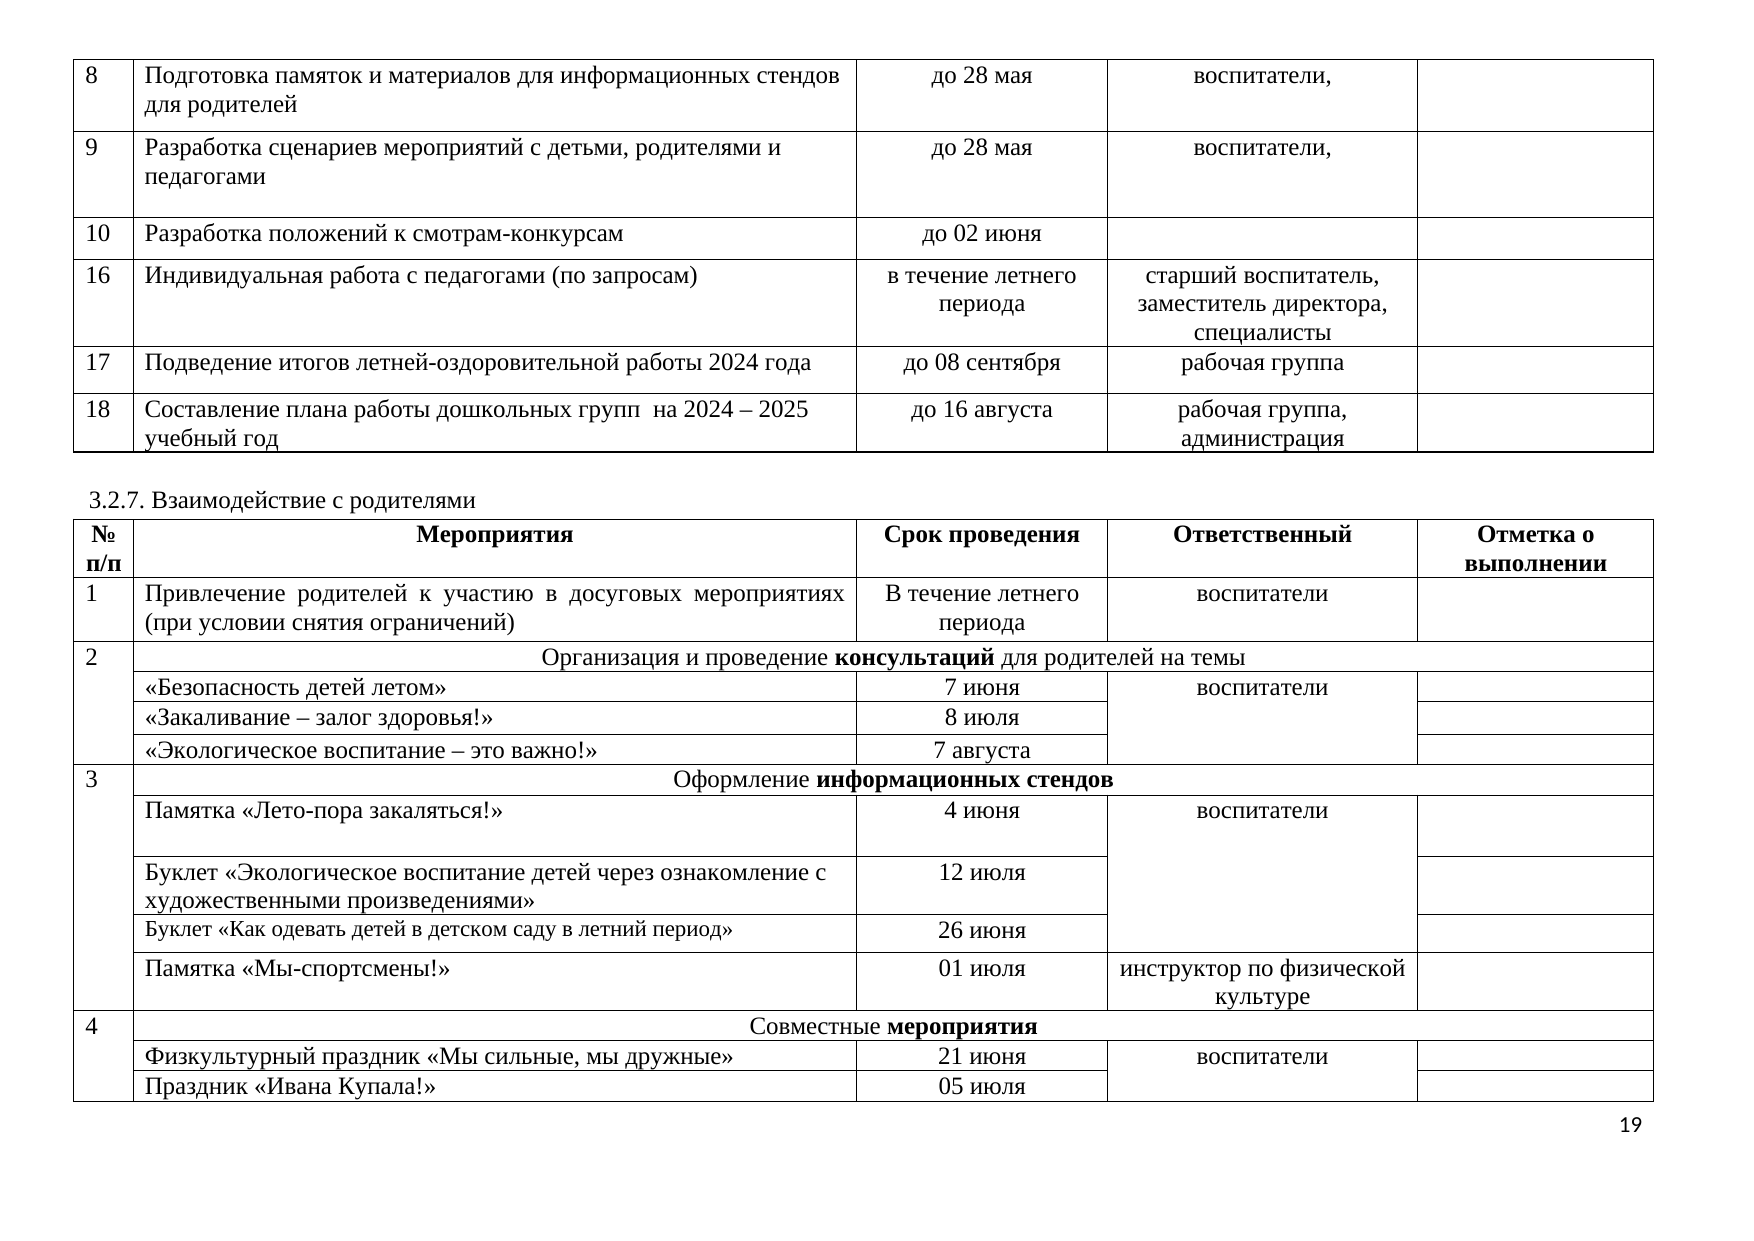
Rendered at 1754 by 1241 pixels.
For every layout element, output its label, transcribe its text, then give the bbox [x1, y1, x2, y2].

table_cell Подведение итогов летней-оздоровительной работы 2024 года [134, 347, 856, 393]
table_cell [1418, 796, 1653, 856]
table_cell до 08 сентября [857, 347, 1107, 393]
table_cell инструктор по физической культуре [1108, 953, 1417, 1010]
table_cell Составление плана работы дошкольных групп на 2024 – 2025 учебный год [134, 394, 856, 451]
table_cell [1418, 672, 1653, 701]
table_cell 1 [74, 578, 133, 641]
table_cell 7 июня [857, 672, 1107, 701]
table_cell [1418, 394, 1653, 451]
table_cell в течение летнего периода [857, 260, 1107, 346]
table_cell 4 [74, 1011, 133, 1101]
table_cell Буклет «Как одевать детей в детском саду в летний период» [134, 915, 856, 952]
table_cell 05 июля [857, 1071, 1107, 1101]
table_cell рабочая группа [1108, 347, 1417, 393]
table_header Отметка о выполнении [1418, 520, 1653, 577]
table_cell [1418, 1041, 1653, 1070]
table_cell до 02 июня [857, 218, 1107, 259]
table_header № п/п [74, 520, 133, 577]
text 3.2.7. Взаимодействие с родителями [89, 485, 1642, 514]
table_cell 26 июня [857, 915, 1107, 952]
table_cell до 16 августа [857, 394, 1107, 451]
table_cell [1418, 702, 1653, 734]
table_cell 01 июля [857, 953, 1107, 1010]
table_cell до 28 мая [857, 132, 1107, 217]
table_cell 7 августа [857, 735, 1107, 763]
table_cell 4 июня [857, 796, 1107, 856]
table_cell 16 [74, 260, 133, 346]
table_cell [1418, 857, 1653, 914]
table_cell Физкультурный праздник «Мы сильные, мы дружные» [134, 1041, 856, 1070]
table_cell воспитатели [1108, 796, 1417, 952]
table_cell воспитатели [1108, 672, 1417, 763]
table_cell 21 июня [857, 1041, 1107, 1070]
table_cell 12 июля [857, 857, 1107, 914]
table_cell до 28 мая [857, 60, 1107, 131]
table_cell [1418, 915, 1653, 952]
table_cell [1418, 347, 1653, 393]
table_cell [1418, 578, 1653, 641]
table_cell Совместные мероприятия [134, 1011, 1653, 1040]
table_cell [1418, 260, 1653, 346]
table_cell [1418, 132, 1653, 217]
table_cell Памятка «Лето-пора закаляться!» [134, 796, 856, 856]
table_cell 10 [74, 218, 133, 259]
table_cell [1108, 218, 1417, 259]
table_cell [1418, 218, 1653, 259]
table_cell 8 [74, 60, 133, 131]
table_cell 8 июля [857, 702, 1107, 734]
table_cell [1418, 953, 1653, 1010]
table_cell Оформление информационных стендов [134, 765, 1653, 794]
table_cell В течение летнего периода [857, 578, 1107, 641]
table_header Мероприятия [134, 520, 856, 577]
table_cell [1418, 60, 1653, 131]
table_cell воспитатели [1108, 1041, 1417, 1101]
table_cell «Закаливание – залог здоровья!» [134, 702, 856, 734]
table_header Срок проведения [857, 520, 1107, 577]
table_cell воспитатели, [1108, 60, 1417, 131]
table_header Ответственный [1108, 520, 1417, 577]
table_cell Привлечение родителей к участию в досуговых мероприятиях (при условии снятия ограничений) [134, 578, 856, 641]
table_cell Памятка «Мы-спортсмены!» [134, 953, 856, 1010]
table_cell Индивидуальная работа с педагогами (по запросам) [134, 260, 856, 346]
table_cell «Экологическое воспитание – это важно!» [134, 735, 856, 763]
table_cell [1418, 1071, 1653, 1101]
table_cell Разработка положений к смотрам-конкурсам [134, 218, 856, 259]
table_cell 3 [74, 765, 133, 1010]
table_cell 2 [74, 642, 133, 763]
table_cell «Безопасность детей летом» [134, 672, 856, 701]
table_cell 18 [74, 394, 133, 451]
table_cell [1418, 735, 1653, 763]
table_cell 17 [74, 347, 133, 393]
table_cell старший воспитатель, заместитель директора, специалисты [1108, 260, 1417, 346]
table_cell Подготовка памяток и материалов для информационных стендов для родителей [134, 60, 856, 131]
table_cell Разработка сценариев мероприятий с детьми, родителями и педагогами [134, 132, 856, 217]
table_cell воспитатели, [1108, 132, 1417, 217]
table_cell 9 [74, 132, 133, 217]
table_cell Буклет «Экологическое воспитание детей через ознакомление с художественными произведениями» [134, 857, 856, 914]
table_cell Организация и проведение консультаций для родителей на темы [134, 642, 1653, 671]
table_cell Праздник «Ивана Купала!» [134, 1071, 856, 1101]
table_cell рабочая группа, администрация [1108, 394, 1417, 451]
table_cell воспитатели [1108, 578, 1417, 641]
